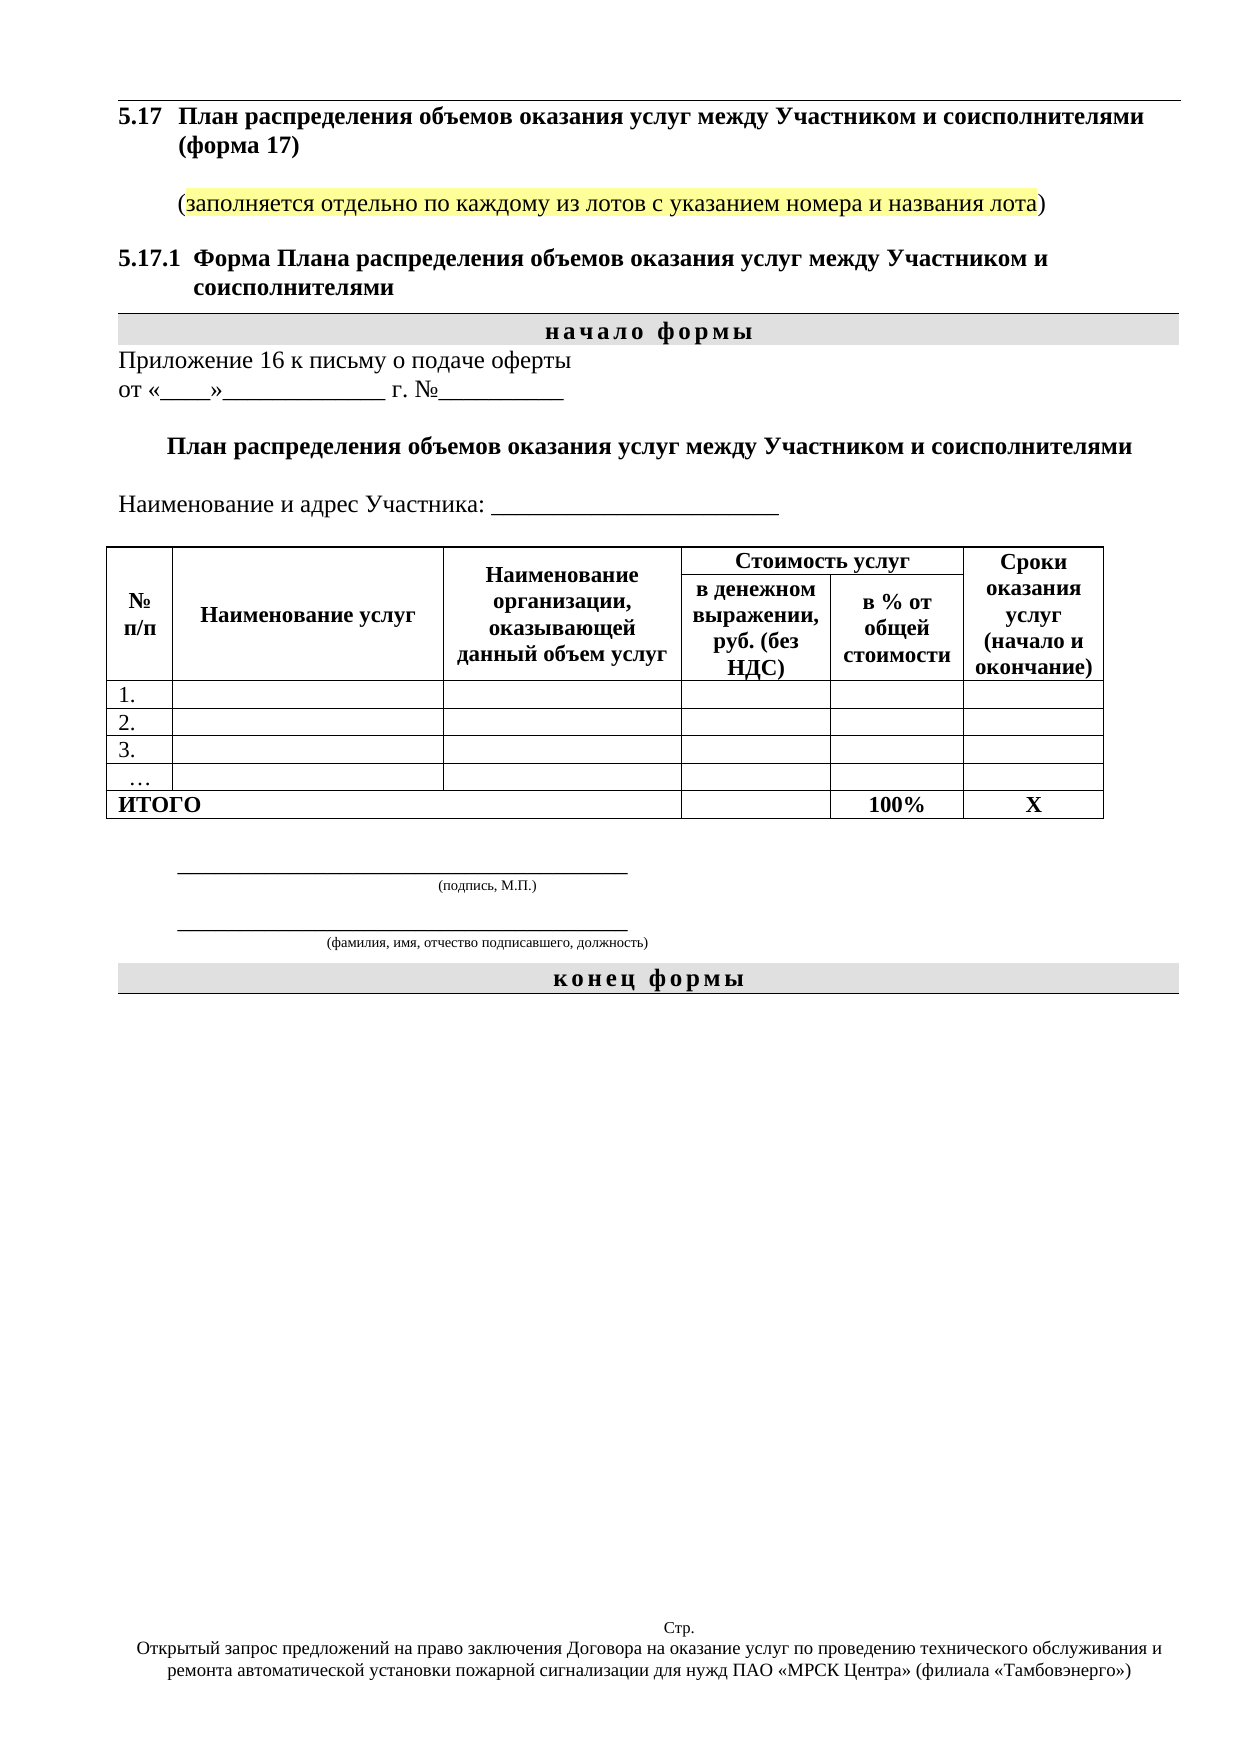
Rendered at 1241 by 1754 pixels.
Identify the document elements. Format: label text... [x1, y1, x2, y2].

table_cell [682, 681, 830, 708]
table_header Стоимость услуг [682, 548, 963, 574]
table_cell [173, 736, 443, 762]
table_header Наименование организации, оказывающей данный объем услуг [444, 548, 681, 680]
table_cell [444, 681, 681, 708]
table_cell в денежном выражении, руб. (без НДС) [682, 575, 830, 680]
text Приложение 16 к письму о подаче оферты от «____»_____________ г. №__________ [118, 345, 1181, 403]
table_cell [682, 709, 830, 735]
table_cell [173, 709, 443, 735]
table_cell [831, 764, 963, 790]
table_header № п/п [107, 548, 172, 680]
text Наименование и адрес Участника: _______________________ [118, 489, 1181, 518]
table_cell [964, 709, 1103, 735]
table_cell [964, 736, 1103, 762]
text конец формы [118, 963, 1179, 993]
table_cell … [107, 764, 172, 790]
subtitle План распределения объемов оказания услуг между Участником и соисполнителями (форма 17) [118, 101, 1181, 158]
text начало формы [118, 314, 1179, 345]
table_cell [682, 736, 830, 762]
table_cell [964, 764, 1103, 790]
table_cell [682, 791, 830, 818]
text ____________________________________ [118, 848, 1181, 876]
table_cell в % от общей стоимости [831, 575, 963, 680]
table_cell [964, 681, 1103, 708]
table_cell [831, 709, 963, 735]
subtitle Форма Плана распределения объемов оказания услуг между Участником и соисполнителями [118, 243, 1181, 301]
text ____________________________________ [118, 905, 1181, 934]
table_cell [107, 709, 172, 735]
text (подпись, М.П.) [118, 876, 797, 905]
table_cell [173, 764, 443, 790]
table_cell [444, 736, 681, 762]
table_header Сроки оказания услуг (начало и окончание) [964, 548, 1103, 680]
text План распределения объемов оказания услуг между Участником и соисполнителями [118, 431, 1181, 460]
table_cell 100% [831, 791, 963, 818]
table_cell [444, 709, 681, 735]
table_cell [173, 681, 443, 708]
table_cell ИТОГО [107, 791, 681, 818]
text (фамилия, имя, отчество подписавшего, должность) [118, 934, 797, 963]
table_cell [107, 736, 172, 762]
table_header Наименование услуг [173, 548, 443, 680]
table_cell [831, 736, 963, 762]
table_cell [682, 764, 830, 790]
table_cell [444, 764, 681, 790]
table_cell Х [964, 791, 1103, 818]
table_cell [107, 681, 172, 708]
table_cell [831, 681, 963, 708]
